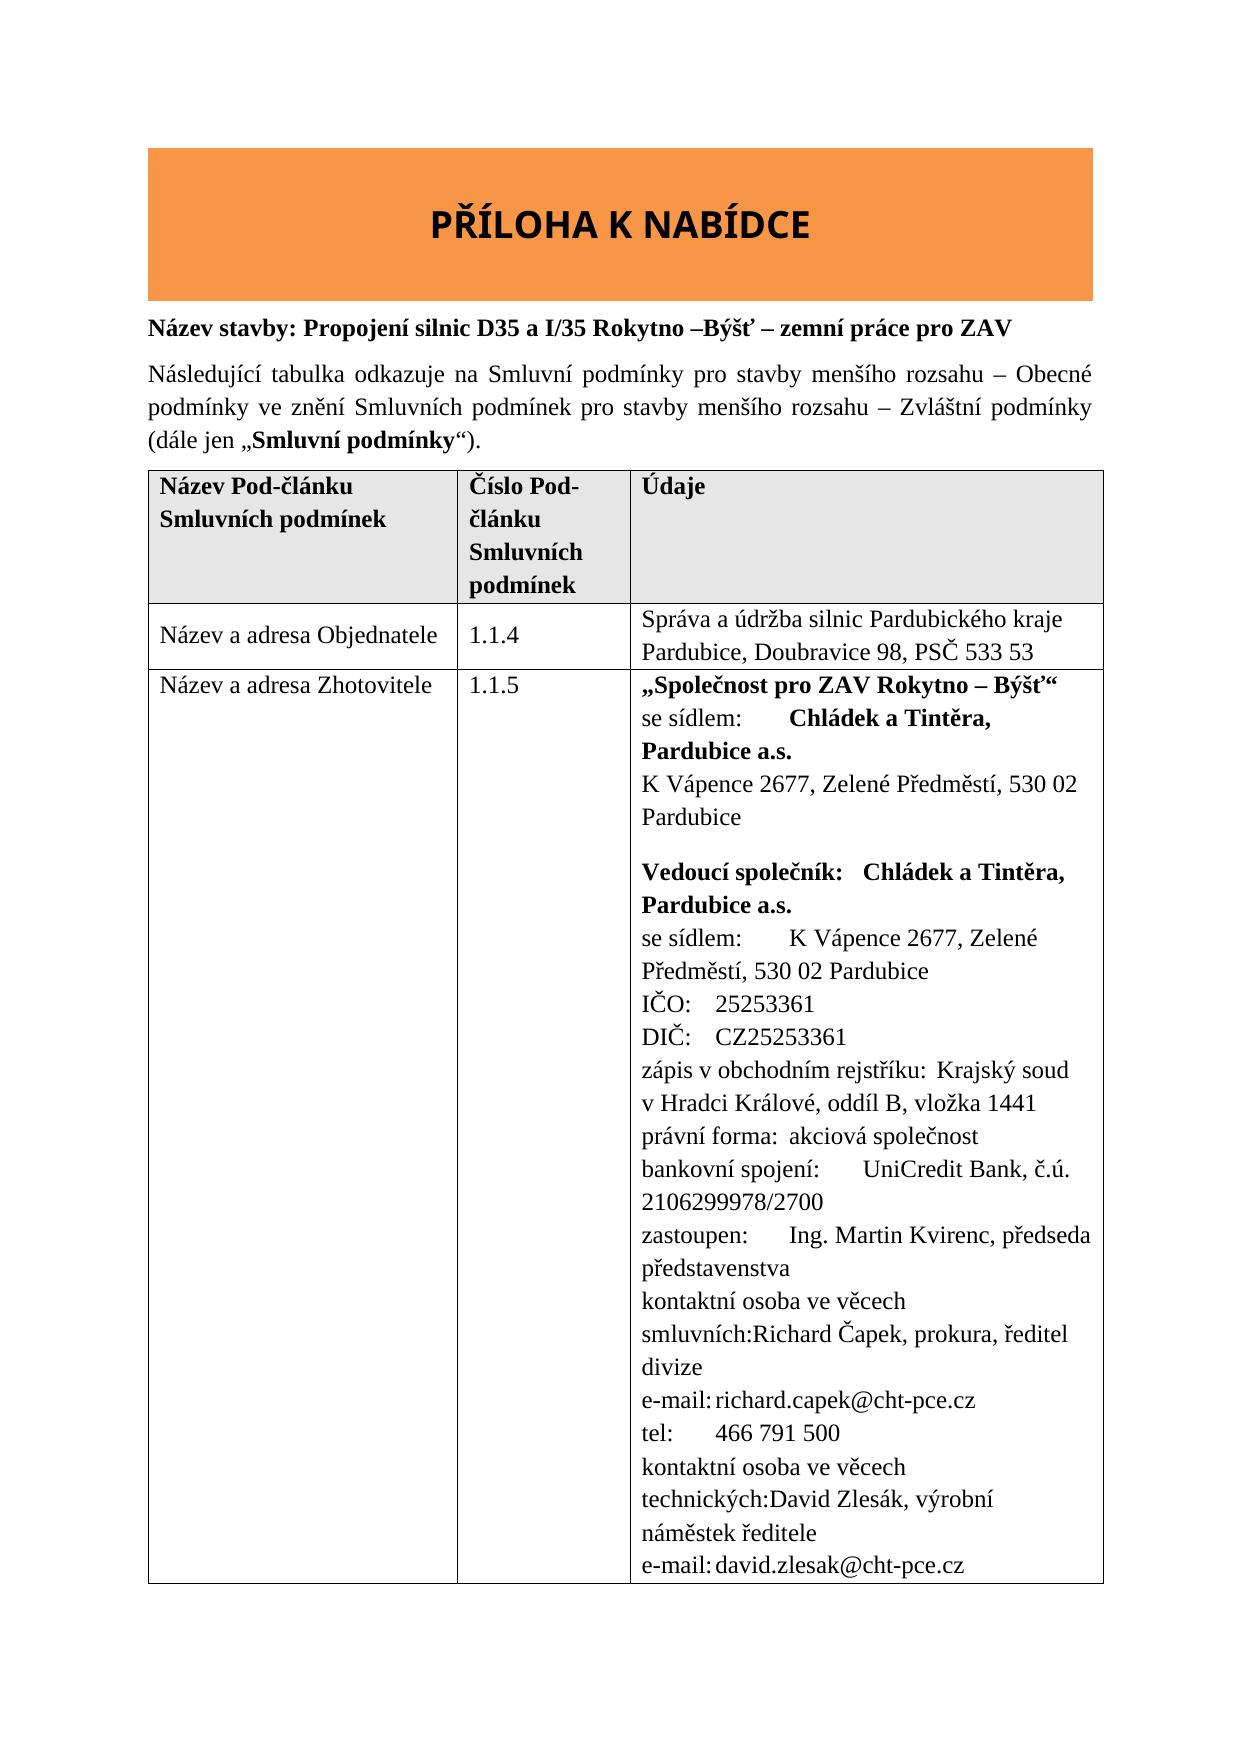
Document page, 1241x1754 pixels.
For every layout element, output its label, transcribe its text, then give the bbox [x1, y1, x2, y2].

text Název stavby: Propojení silnic D35 a I/35 Rokytno –Býšť – zemní práce pro ZAV [148, 313, 1093, 342]
table_cell Název a adresa Objednatele [149, 604, 457, 669]
text Následující tabulka odkazuje na Smluvní podmínky pro stavby menšího rozsahu – Obecné podmínky ve znění Smluvních podmínek pro stavby menšího rozsahu – Zvláštní podmínky (dále jen „Smluvní podmínky“). [148, 359, 1093, 453]
table_header Název Pod-článku Smluvních podmínek [149, 471, 457, 603]
table_cell Správa a údržba silnic Pardubického kraje Pardubice, Doubravice 98, PSČ 533 53 [631, 604, 1103, 669]
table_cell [631, 670, 1103, 1583]
table_cell 1.1.5 [458, 670, 630, 1583]
table_cell Název a adresa Zhotovitele [149, 670, 457, 1583]
table_header Údaje [631, 471, 1103, 603]
table_header Číslo Pod-článku Smluvních podmínek [458, 471, 630, 603]
text PŘÍLOHA K NABÍDCE [148, 199, 1093, 250]
table_cell 1.1.4 [458, 604, 630, 669]
